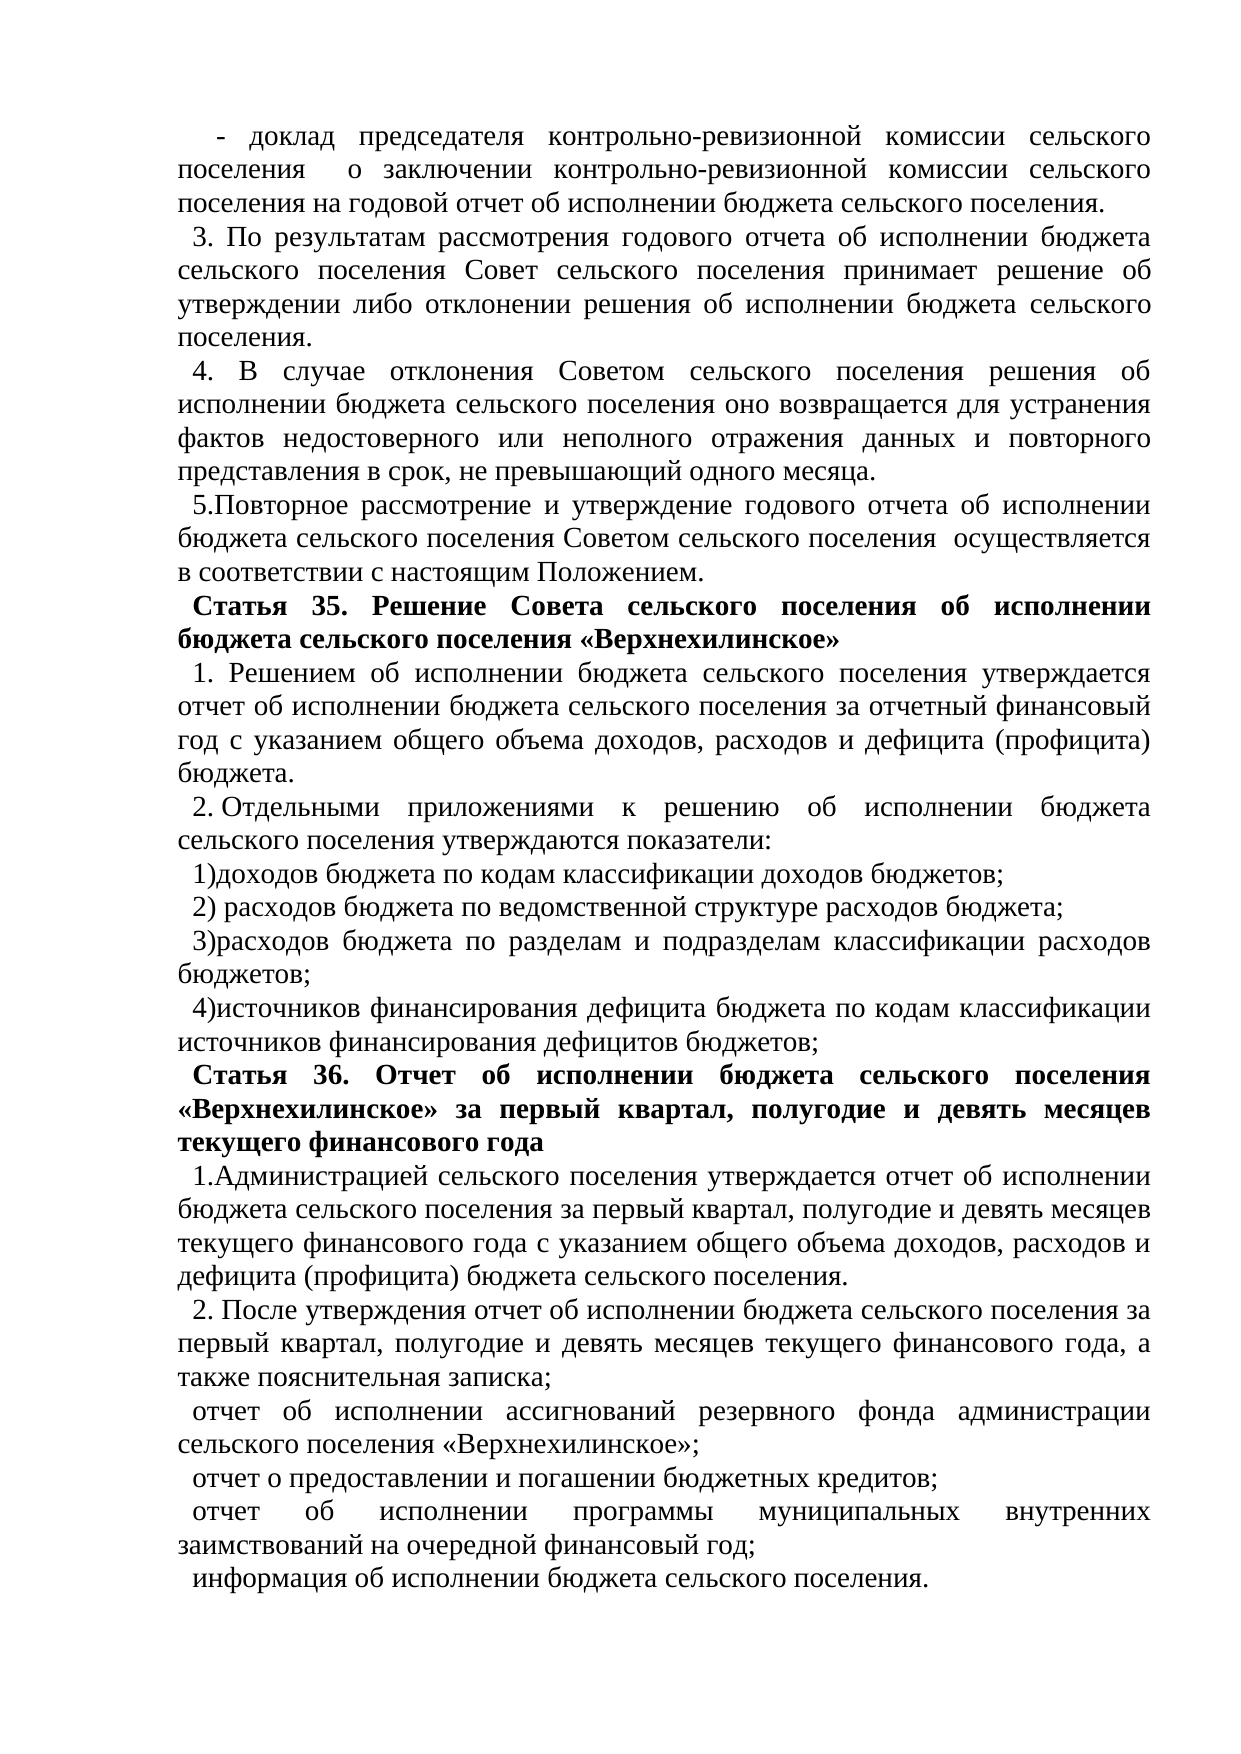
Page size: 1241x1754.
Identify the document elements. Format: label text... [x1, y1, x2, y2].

text 4. В случае отклонения Советом сельского поселения решения об исполнении бюджета сельского поселения оно возвращается для устранения фактов недостоверного или неполного отражения данных и повторного представления в срок, не превышающий одного месяца. [177, 353, 1152, 487]
text 2. Отдельными приложениями к решению об исполнении бюджета сельского поселения утверждаются показатели: [177, 789, 1152, 856]
text 1. Решением об исполнении бюджета сельского поселения утверждается отчет об исполнении бюджета сельского поселения за отчетный финансовый год с указанием общего объема доходов, расходов и дефицита (профицита) бюджета. [177, 655, 1152, 789]
text Статья 36. Отчет об исполнении бюджета сельского поселения «Верхнехилинское» за первый квартал, полугодие и девять месяцев текущего финансового года [177, 1057, 1152, 1158]
text отчет об исполнении ассигнований резервного фонда администрации сельского поселения «Верхнехилинское»; [177, 1393, 1152, 1460]
text - доклад председателя контрольно-ревизионной комиссии сельского поселения о заключении контрольно-ревизионной комиссии сельского поселения на годовой отчет об исполнении бюджета сельского поселения. [177, 118, 1152, 219]
text отчет об исполнении программы муниципальных внутренних заимствований на очередной финансовый год; [177, 1493, 1152, 1560]
text Статья 35. Решение Совета сельского поселения об исполнении бюджета сельского поселения «Верхнехилинское» [177, 588, 1152, 655]
text 3. По результатам рассмотрения годового отчета об исполнении бюджета сельского поселения Совет сельского поселения принимает решение об утверждении либо отклонении решения об исполнении бюджета сельского поселения. [177, 219, 1152, 353]
text 2. После утверждения отчет об исполнении бюджета сельского поселения за первый квартал, полугодие и девять месяцев текущего финансового года, а также пояснительная записка; [177, 1292, 1152, 1393]
text 2) расходов бюджета по ведомственной структуре расходов бюджета; [177, 889, 1152, 923]
text 1.Администрацией сельского поселения утверждается отчет об исполнении бюджета сельского поселения за первый квартал, полугодие и девять месяцев текущего финансового года с указанием общего объема доходов, расходов и дефицита (профицита) бюджета сельского поселения. [177, 1158, 1152, 1292]
text 1)доходов бюджета по кодам классификации доходов бюджетов; [177, 856, 1152, 889]
text информация об исполнении бюджета сельского поселения. [177, 1560, 1152, 1594]
text 4)источников финансирования дефицита бюджета по кодам классификации источников финансирования дефицитов бюджетов; [177, 990, 1152, 1057]
text отчет о предоставлении и погашении бюджетных кредитов; [177, 1460, 1152, 1493]
text 5.Повторное рассмотрение и утверждение годового отчета об исполнении бюджета сельского поселения Советом сельского поселения осуществляется в соответствии с настоящим Положением. [177, 487, 1152, 588]
text 3)расходов бюджета по разделам и подразделам классификации расходов бюджетов; [177, 923, 1152, 990]
